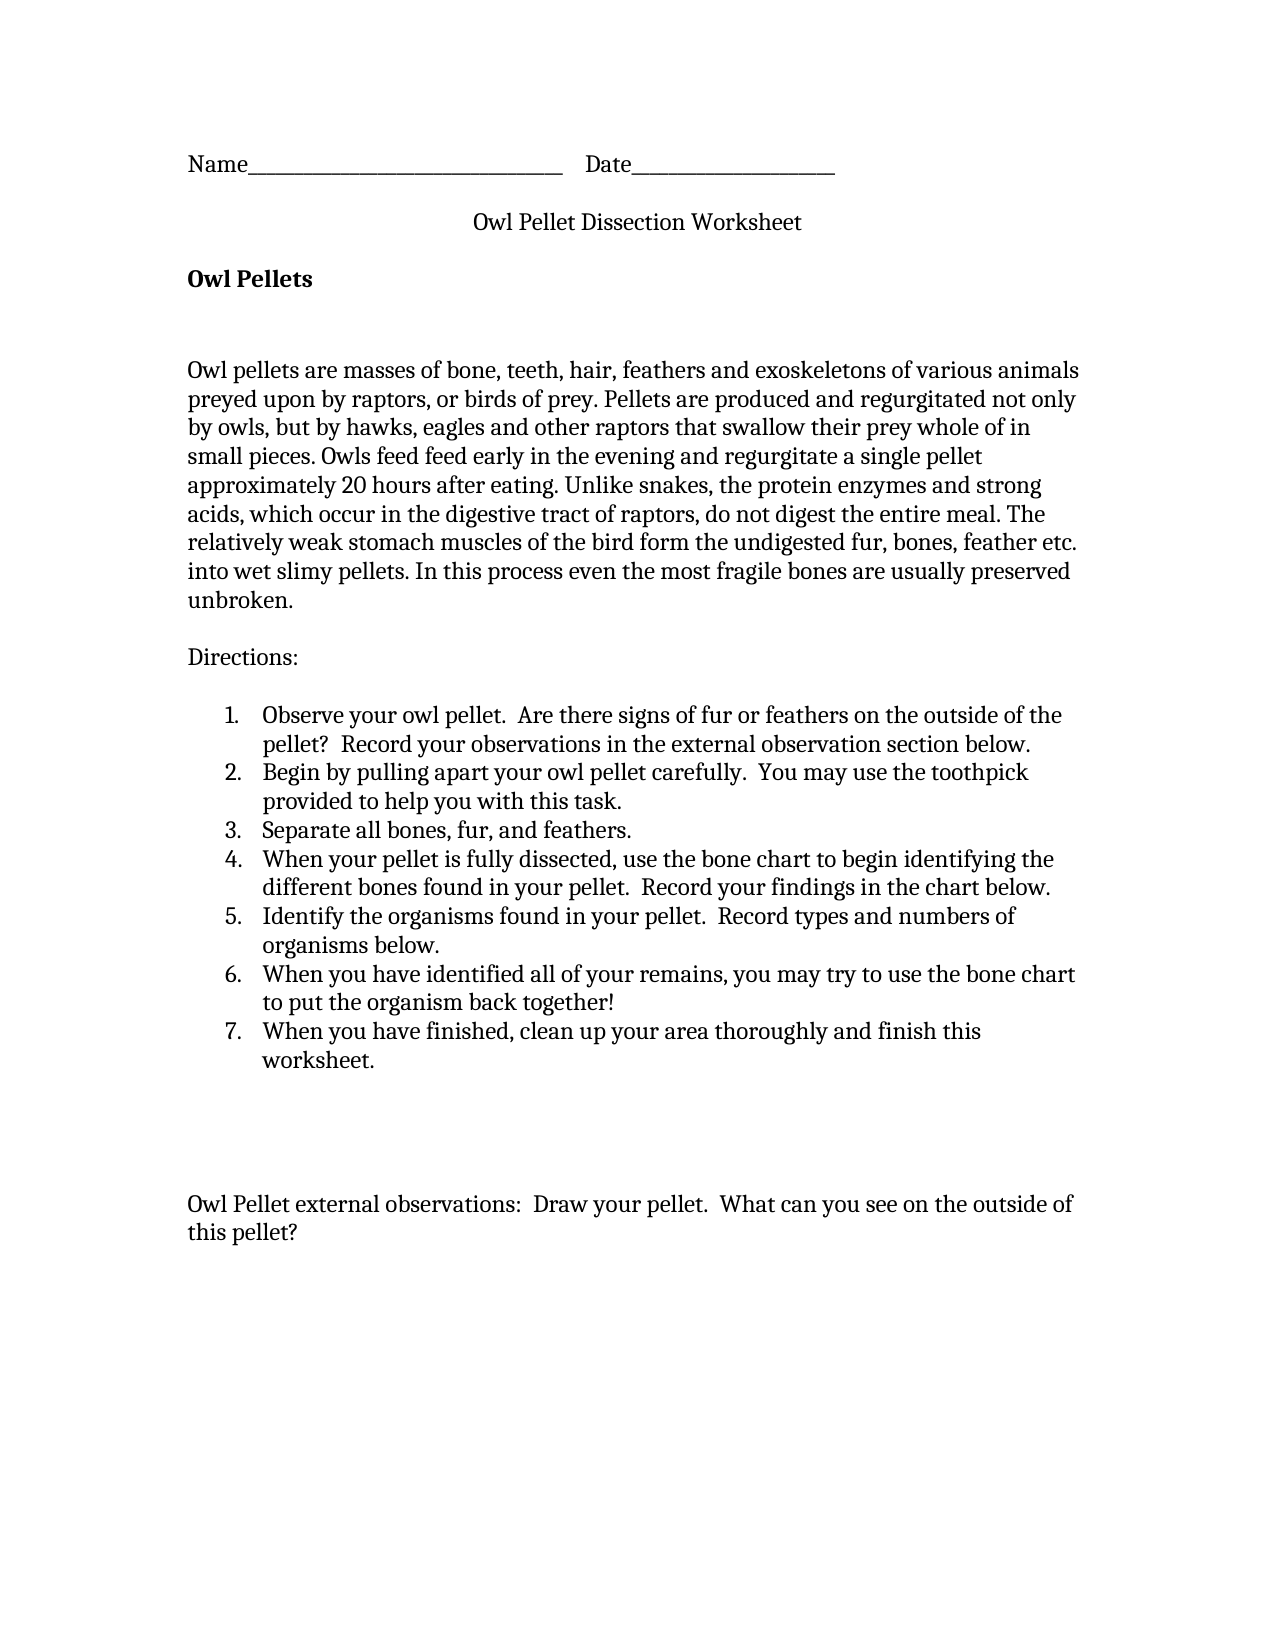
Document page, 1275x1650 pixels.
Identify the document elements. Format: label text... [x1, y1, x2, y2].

list Separate all bones, fur, and feathers. [225, 816, 1087, 844]
list When your pellet is fully dissected, use the bone chart to begin identifying the different bones found in your pellet. Record your findings in the chart below. [225, 844, 1087, 902]
list When you have identified all of your remains, you may try to use the bone chart to put the organism back together! [225, 959, 1087, 1017]
text Owl Pellet Dissection Worksheet [187, 207, 1087, 236]
text Owl Pellets [187, 265, 1087, 294]
text Owl Pellet external observations: Draw your pellet. What can you see on the outside of this pellet? [187, 1189, 1087, 1247]
text Name__________________________________ Date______________________ [187, 150, 1087, 179]
list Observe your owl pellet. Are there signs of fur or feathers on the outside of the pellet? Record your observations in the external observation section below. [225, 701, 1087, 758]
list Identify the organisms found in your pellet. Record types and numbers of organisms below. [225, 902, 1087, 959]
list Begin by pulling apart your owl pellet carefully. You may use the toothpick provided to help you with this task. [225, 758, 1087, 816]
text Owl pellets are masses of bone, teeth, hair, feathers and exoskeletons of various animals preyed upon by raptors, or birds of prey. Pellets are produced and regurgitated not only by owls, but by hawks, eagles and other raptors that swallow their prey whole of in small pieces. Owls feed feed early in the evening and regurgitate a single pellet approximately 20 hours after eating. Unlike snakes, the protein enzymes and strong acids, which occur in the digestive tract of raptors, do not digest the entire meal. The relatively weak stomach muscles of the bird form the undigested fur, bones, feather etc. into wet slimy pellets. In this process even the most fragile bones are usually preserved unbroken. [187, 356, 1087, 614]
text Directions: [187, 643, 1087, 672]
list When you have finished, clean up your area thoroughly and finish this worksheet. [225, 1017, 1087, 1074]
